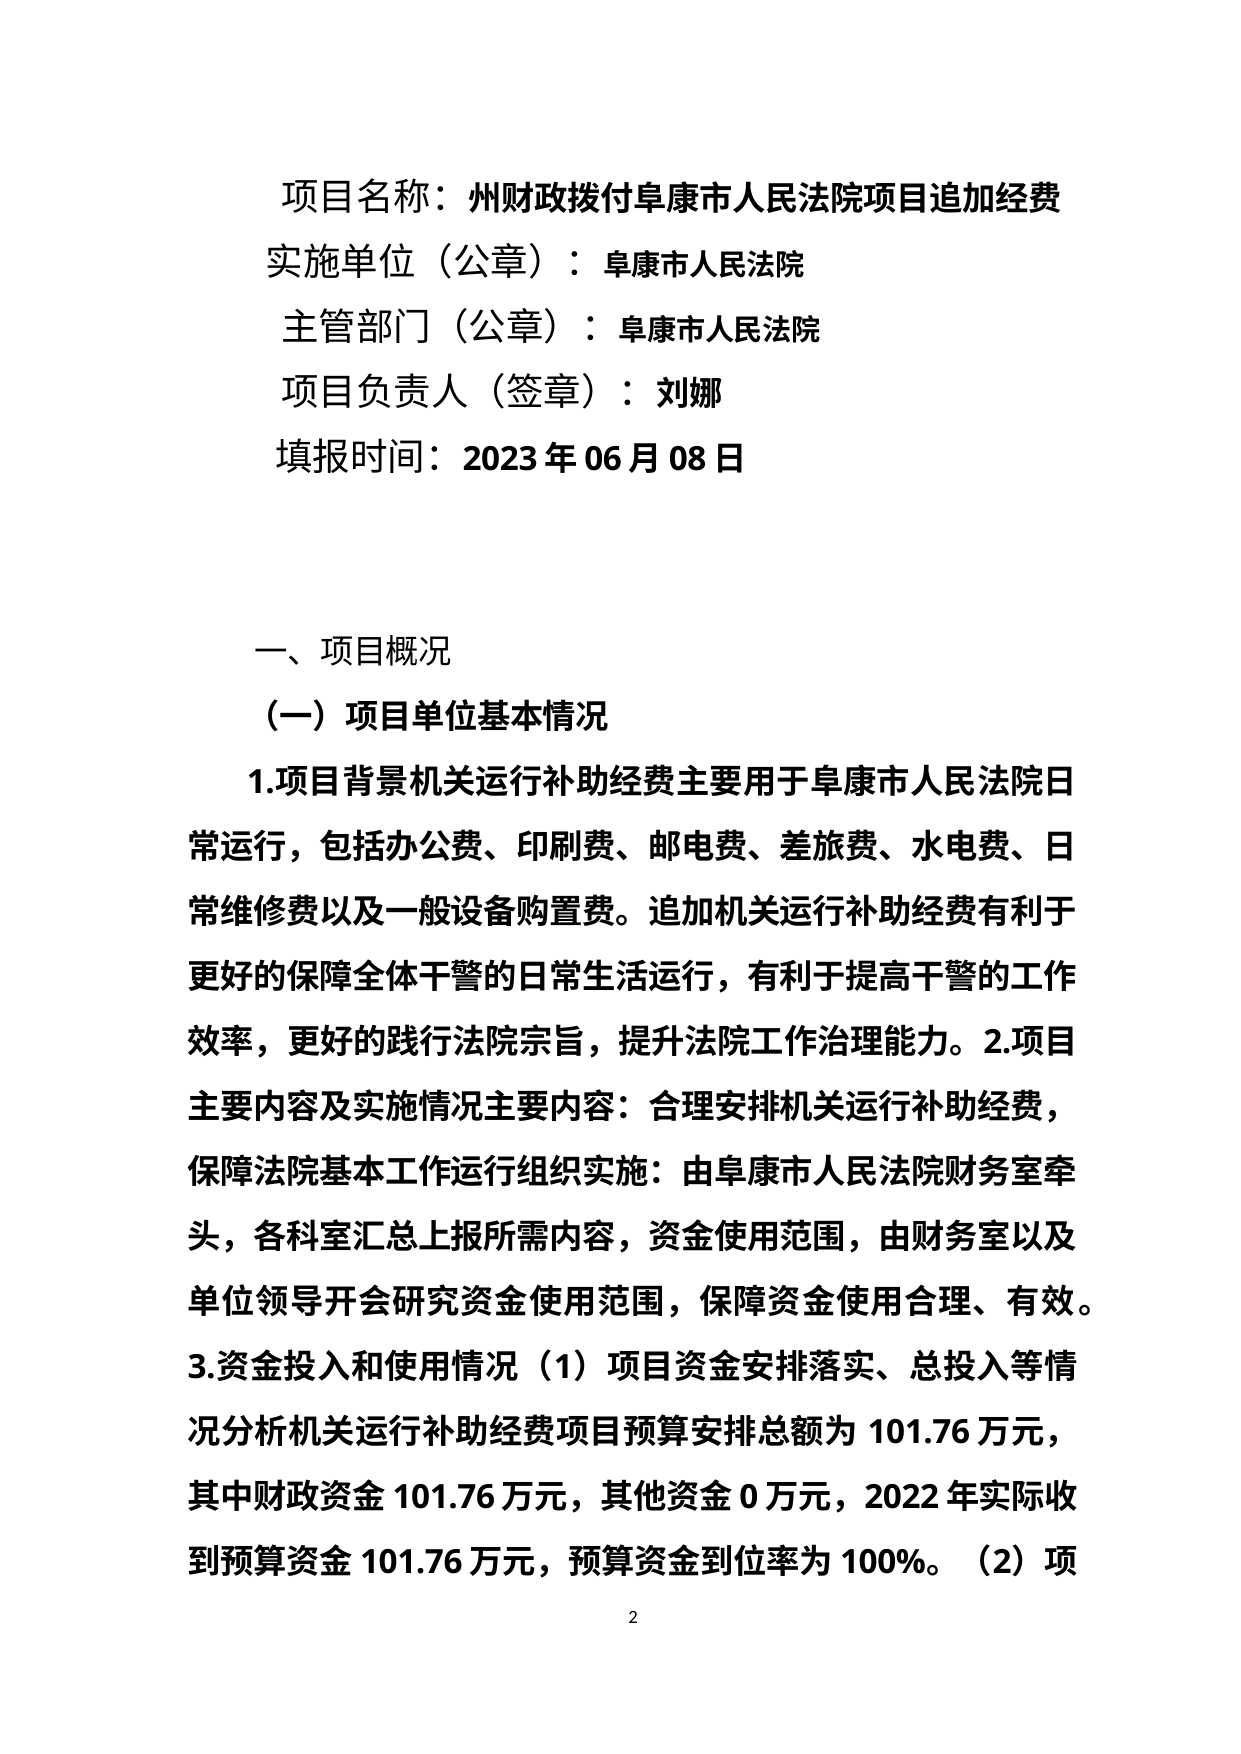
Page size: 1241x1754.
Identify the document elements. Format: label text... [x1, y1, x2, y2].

text 填报时间：2023年06月08日 [216, 422, 1078, 487]
text 项目负责人（签章）：刘娜 [187, 357, 1078, 422]
text 主管部门（公章）：阜康市人民法院 [187, 292, 1078, 357]
text 实施单位（公章）：阜康市人民法院 [187, 227, 1078, 292]
text 项目名称：州财政拨付阜康市人民法院项目追加经费 [187, 162, 1078, 227]
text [187, 747, 1078, 1592]
text （一）项目单位基本情况 [187, 682, 1078, 747]
text 一、项目概况 [187, 617, 1078, 682]
